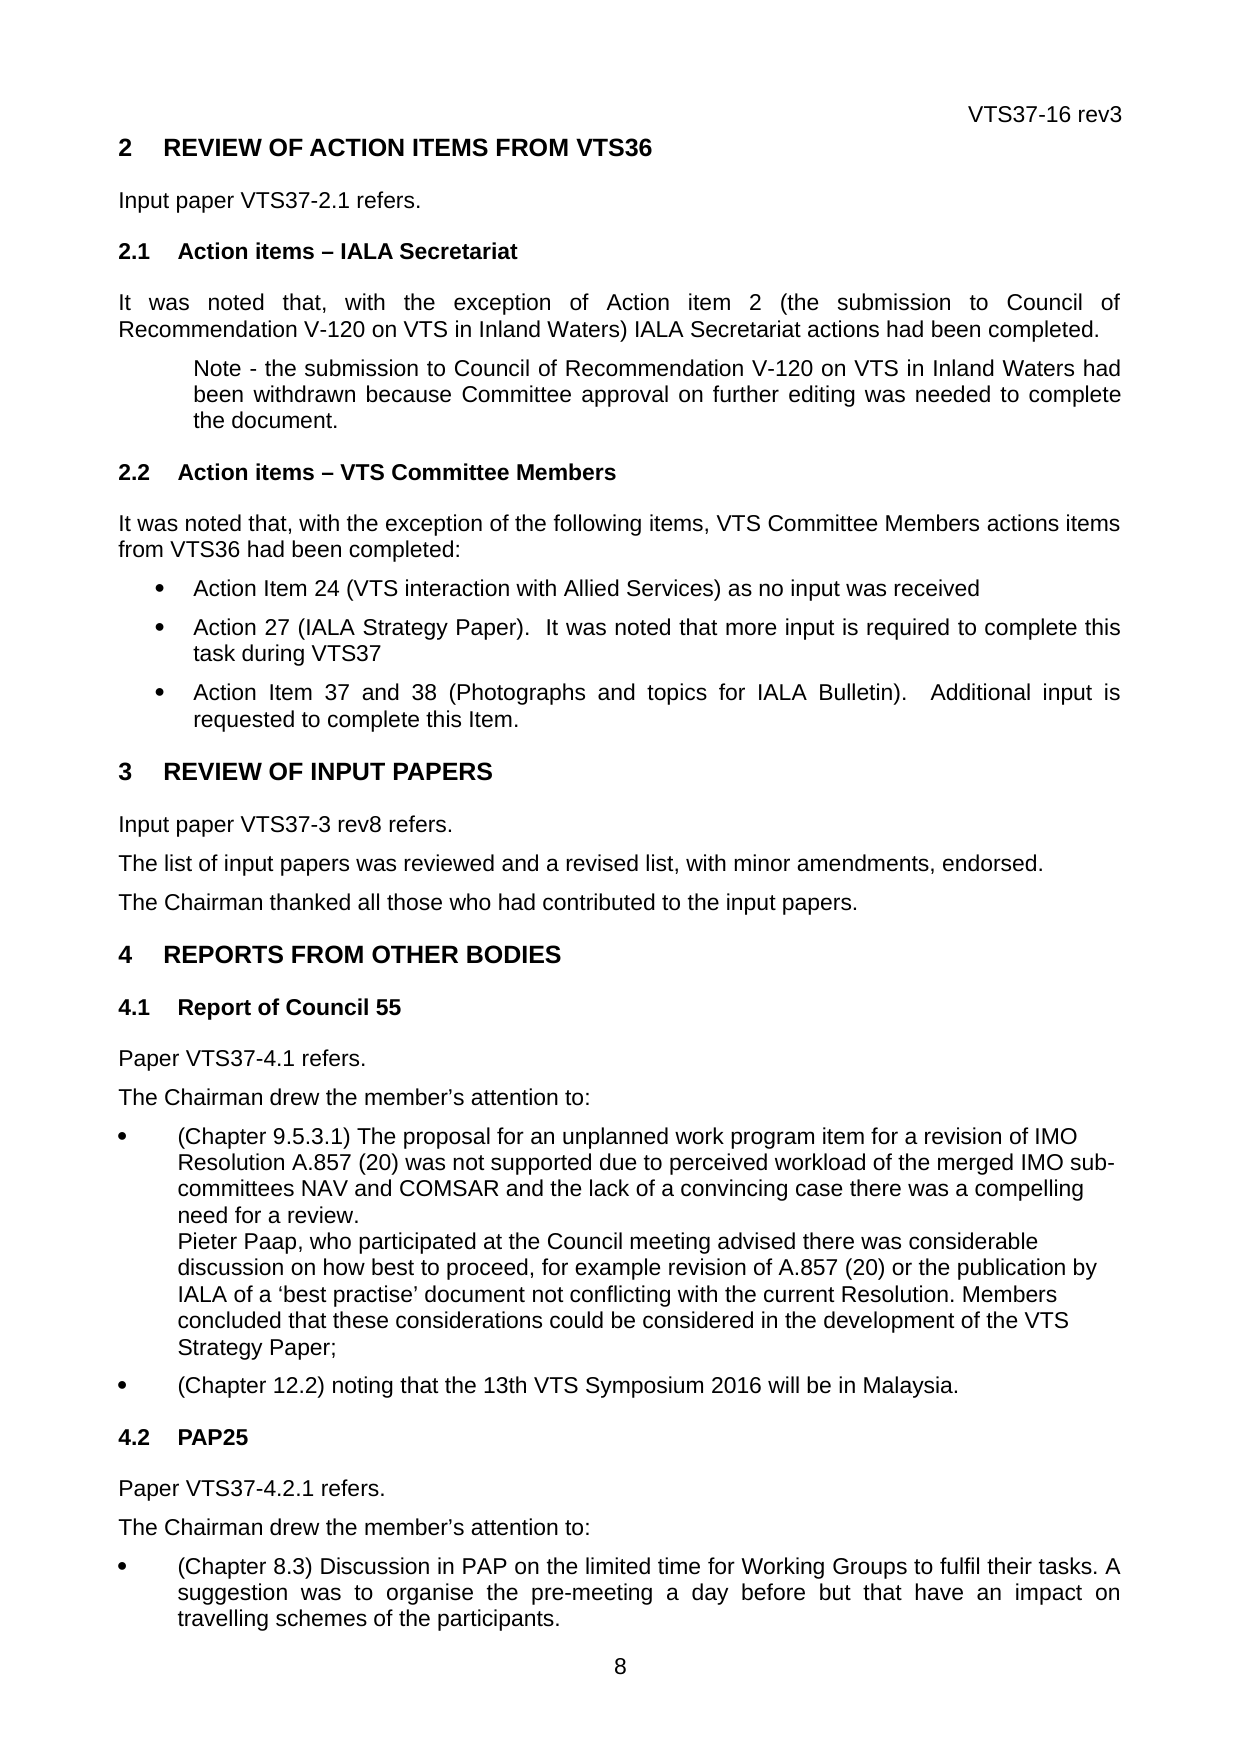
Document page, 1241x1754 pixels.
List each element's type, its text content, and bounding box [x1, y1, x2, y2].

subtitle PAP25 [118, 1424, 1122, 1450]
list Action Item 24 (VTS interaction with Allied Services) as no input was received [156, 575, 1122, 602]
text It was noted that, with the exception of the following items, VTS Committee Members actions items from VTS36 had been completed: [118, 510, 1122, 563]
subtitle Report of Council 55 [118, 993, 1122, 1020]
list Action Item 37 and 38 (Photographs and topics for IALA Bulletin). Additional input is requested to complete this Item. [156, 679, 1122, 732]
text Paper VTS37-4.1 refers. [118, 1045, 1122, 1071]
text (Chapter 9.5.3.1) The proposal for an unplanned work program item for a revision of IMO Resolution A.857 (20) was not supported due to perceived workload of the merged IMO sub-committees NAV and COMSAR and the lack of a convincing case there was a compelling need for a review. Pieter Paap, who participated at the Council meeting advised there was considerable discussion on how best to proceed, for example revision of A.857 (20) or the publication by IALA of a ‘best practise’ document not conflicting with the current Resolution. Members concluded that these considerations could be considered in the development of the VTS Strategy Paper; [118, 1123, 1122, 1360]
subtitle Action items – IALA Secretariat [118, 238, 1122, 264]
subtitle Reports from other bodies [118, 940, 1122, 968]
list Action 27 (IALA Strategy Paper). It was noted that more input is required to complete this task during VTS37 [156, 614, 1122, 667]
subtitle Review of action items from VTS36 [118, 133, 1122, 162]
subtitle Review of input papers [118, 757, 1122, 786]
text The Chairman drew the member’s attention to: [118, 1084, 1122, 1110]
text The Chairman drew the member’s attention to: [118, 1514, 1122, 1540]
text (Chapter 8.3) Discussion in PAP on the limited time for Working Groups to fulfil their tasks. A suggestion was to organise the pre-meeting a day before but that have an impact on travelling schemes of the participants. [118, 1553, 1122, 1632]
text Input paper VTS37-2.1 refers. [118, 187, 1122, 213]
text (Chapter 12.2) noting that the 13th VTS Symposium 2016 will be in Malaysia. [118, 1372, 1122, 1399]
text It was noted that, with the exception of Action item 2 (the submission to Council of Recommendation V-120 on VTS in Inland Waters) IALA Secretariat actions had been completed. [118, 289, 1122, 342]
text Input paper VTS37-3 rev8 refers. [118, 811, 1122, 837]
text The list of input papers was reviewed and a revised list, with minor amendments, endorsed. [118, 849, 1122, 876]
text Note - the submission to Council of Recommendation V-120 on VTS in Inland Waters had been withdrawn because Committee approval on further editing was needed to complete the document. [193, 354, 1122, 434]
subtitle Action items – VTS Committee Members [118, 459, 1122, 485]
text The Chairman thanked all those who had contributed to the input papers. [118, 888, 1122, 915]
text Paper VTS37-4.2.1 refers. [118, 1475, 1122, 1501]
